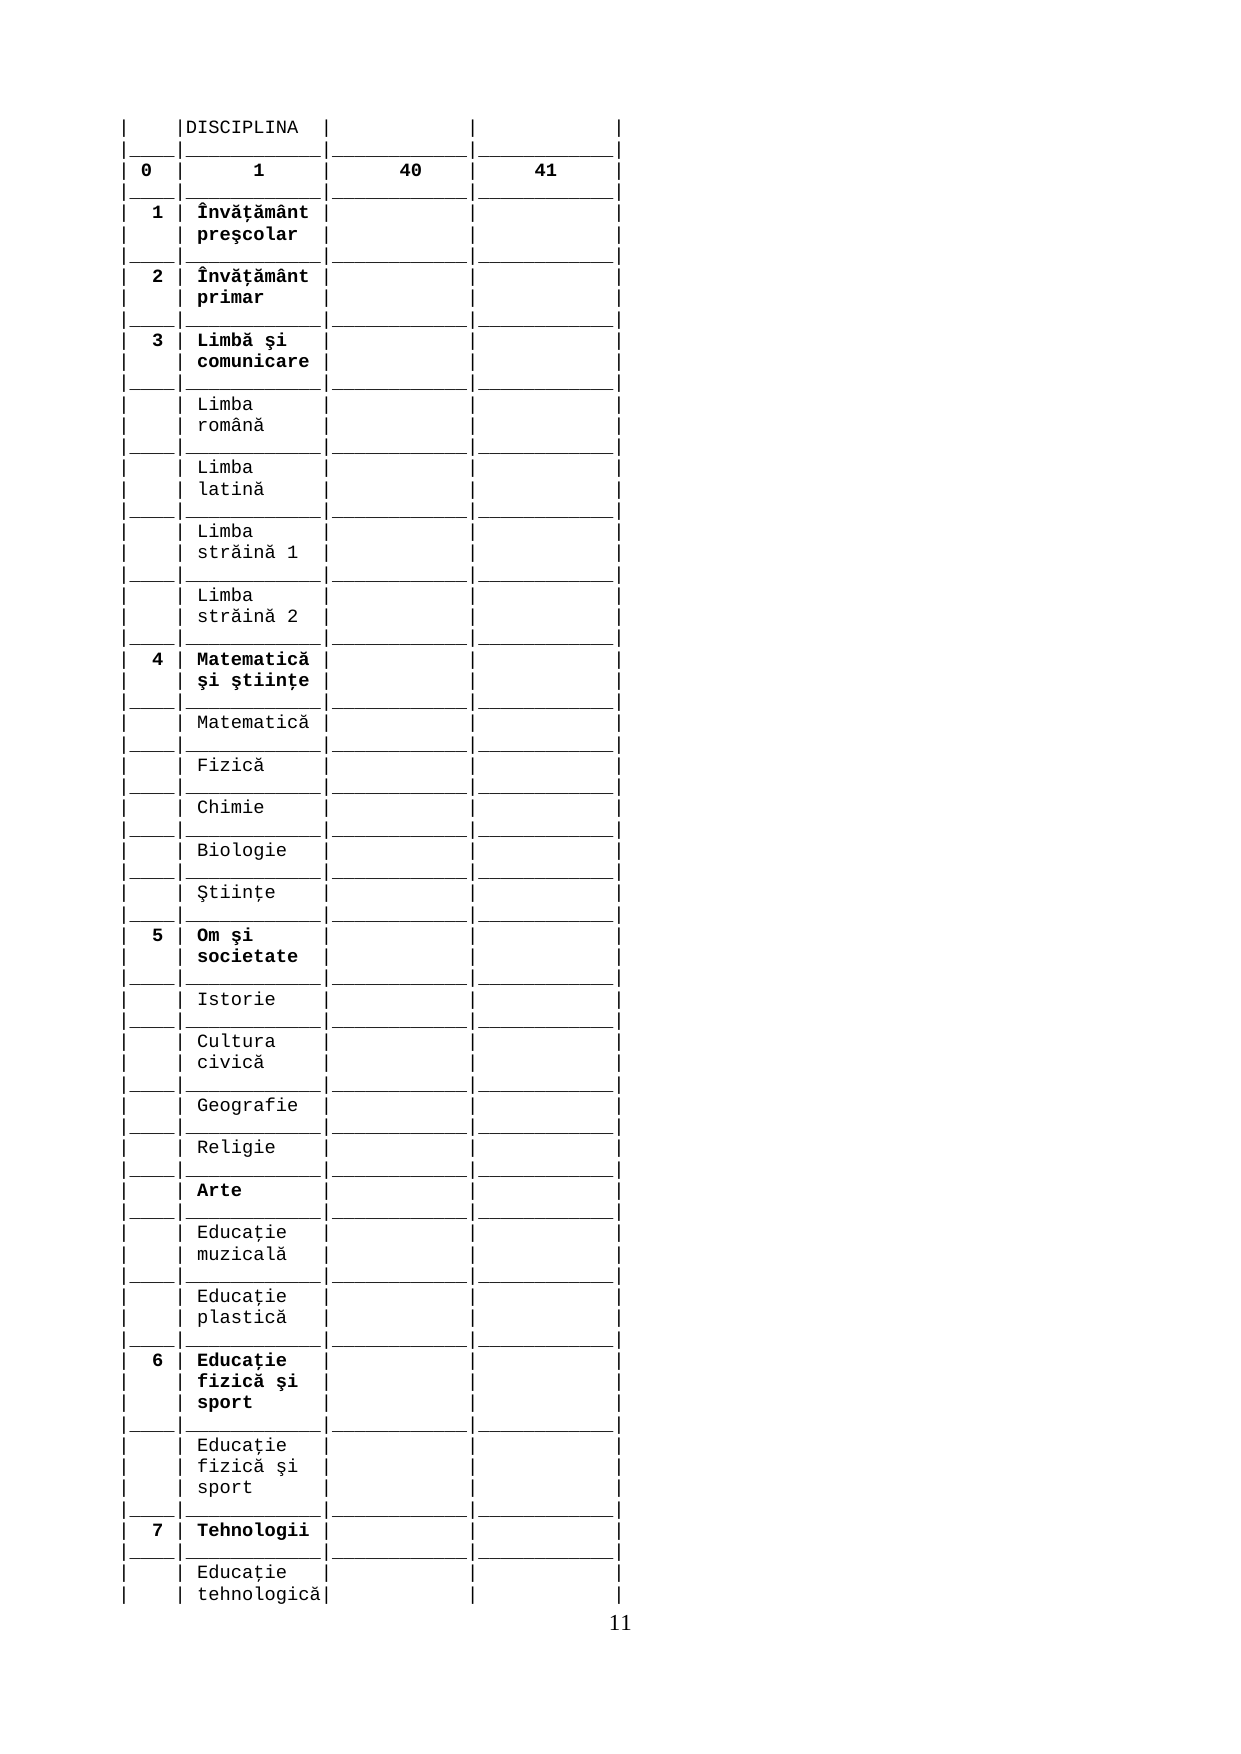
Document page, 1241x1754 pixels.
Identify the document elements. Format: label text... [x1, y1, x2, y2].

text | | Limba | | | [118, 586, 1122, 607]
text |____|____________|____________|____________| [118, 692, 1122, 713]
text | | Istorie | | | [118, 989, 1122, 1011]
text | | Chimie | | | [118, 798, 1122, 819]
text | 0 | 1 | 40 | 41 | [118, 161, 1122, 182]
text |____|____________|____________|____________| [118, 904, 1122, 926]
text | | fizică şi | | | [118, 1372, 1122, 1393]
text |____|____________|____________|____________| [118, 309, 1122, 331]
text |____|____________|____________|____________| [118, 1117, 1122, 1138]
text | | civică | | | [118, 1053, 1122, 1074]
text |____|____________|____________|____________| [118, 373, 1122, 394]
text | | sport | | | [118, 1478, 1122, 1499]
text | 3 | Limbă şi | | | [118, 331, 1122, 352]
text | | Limba | | | [118, 522, 1122, 543]
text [118, 1499, 1122, 1521]
text |____|____________|____________|____________| [118, 246, 1122, 267]
text | | română | | | [118, 416, 1122, 437]
text | | străină 1 | | | [118, 543, 1122, 564]
text |____|____________|____________|____________| [118, 1329, 1122, 1351]
text | | tehnologică| | | [118, 1584, 1122, 1606]
text | | Educaţie | | | [118, 1436, 1122, 1457]
text | | Religie | | | [118, 1138, 1122, 1159]
text | |DISCIPLINA | | | [118, 118, 1122, 139]
text | 5 | Om şi | | | [118, 926, 1122, 947]
text | | Arte | | | [118, 1181, 1122, 1202]
text | | societate | | | [118, 947, 1122, 968]
text |____|____________|____________|____________| [118, 819, 1122, 841]
text | | şi ştiinţe | | | [118, 671, 1122, 692]
text | | Geografie | | | [118, 1096, 1122, 1117]
text | | Limba | | | [118, 394, 1122, 416]
text |____|____________|____________|____________| [118, 564, 1122, 586]
text |____|____________|____________|____________| [118, 182, 1122, 203]
text | | primar | | | [118, 288, 1122, 309]
text | | Ştiinţe | | | [118, 883, 1122, 904]
text |____|____________|____________|____________| [118, 501, 1122, 522]
text | | Biologie | | | [118, 841, 1122, 862]
text |____|____________|____________|____________| [118, 1202, 1122, 1223]
text | | latină | | | [118, 479, 1122, 501]
text | | fizică şi | | | [118, 1457, 1122, 1478]
text |____|____________|____________|____________| [118, 139, 1122, 161]
text | | muzicală | | | [118, 1244, 1122, 1266]
text | | Fizică | | | [118, 756, 1122, 777]
text | | sport | | | [118, 1393, 1122, 1414]
text | 6 | Educaţie | | | [118, 1351, 1122, 1372]
text | | preşcolar | | | [118, 224, 1122, 246]
text | | Educaţie | | | [118, 1223, 1122, 1244]
text |____|____________|____________|____________| [118, 437, 1122, 458]
text | | Limba | | | [118, 458, 1122, 479]
text | | Educaţie | | | [118, 1563, 1122, 1584]
text | | comunicare | | | [118, 352, 1122, 373]
text | 7 | Tehnologii | | | [118, 1521, 1122, 1542]
text | | plastică | | | [118, 1308, 1122, 1329]
text |____|____________|____________|____________| [118, 734, 1122, 756]
text |____|____________|____________|____________| [118, 628, 1122, 649]
text |____|____________|____________|____________| [118, 862, 1122, 883]
text |____|____________|____________|____________| [118, 1074, 1122, 1096]
text |____|____________|____________|____________| [118, 1414, 1122, 1436]
text | 2 | Învăţământ | | | [118, 267, 1122, 288]
text | | străină 2 | | | [118, 607, 1122, 628]
text |____|____________|____________|____________| [118, 1011, 1122, 1032]
text |____|____________|____________|____________| [118, 777, 1122, 798]
text |____|____________|____________|____________| [118, 1266, 1122, 1287]
text | | Educaţie | | | [118, 1287, 1122, 1308]
text |____|____________|____________|____________| [118, 1159, 1122, 1181]
text | | Matematică | | | [118, 713, 1122, 734]
text | | Cultura | | | [118, 1032, 1122, 1053]
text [118, 1542, 1122, 1563]
text | 4 | Matematică | | | [118, 649, 1122, 671]
text | 1 | Învăţământ | | | [118, 203, 1122, 224]
text |____|____________|____________|____________| [118, 968, 1122, 989]
